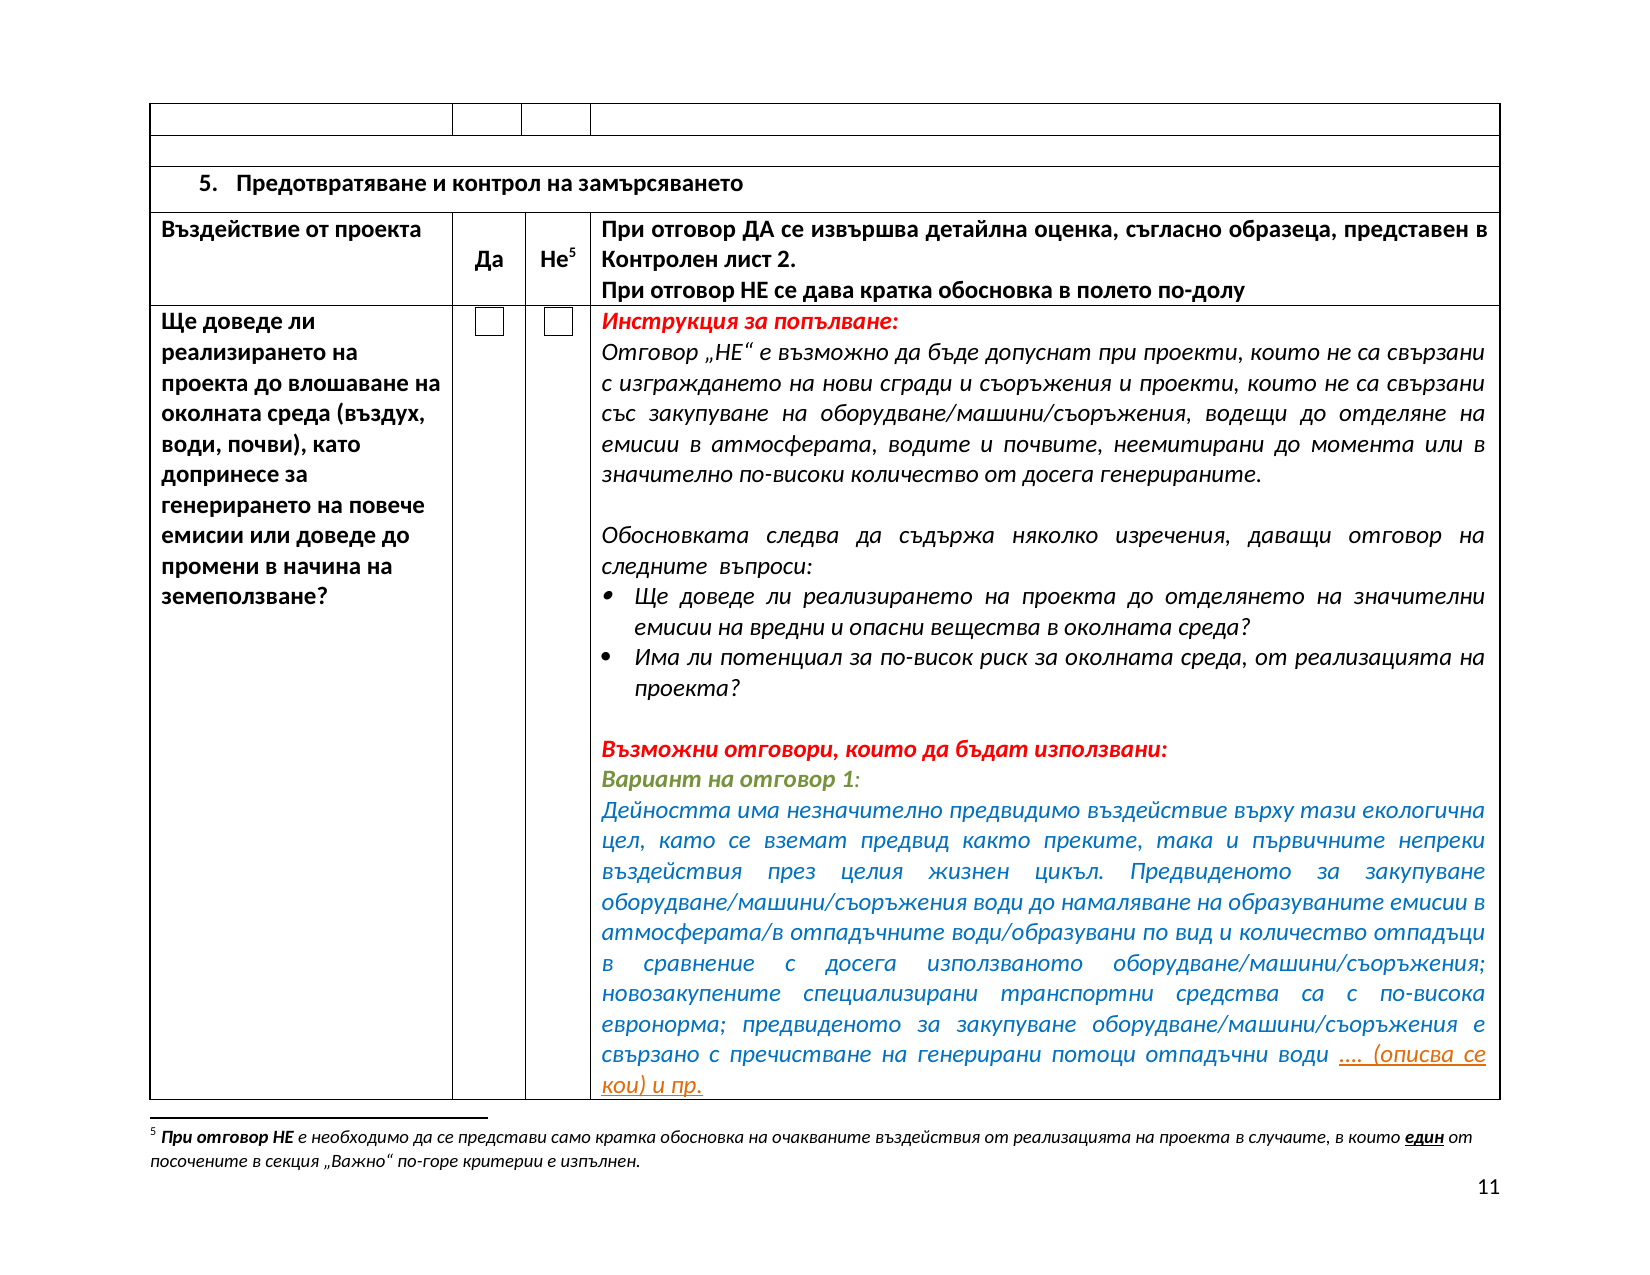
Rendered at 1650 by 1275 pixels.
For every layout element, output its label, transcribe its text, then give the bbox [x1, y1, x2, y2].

table_cell [522, 104, 590, 135]
table_cell [151, 136, 1499, 166]
table_cell [526, 306, 590, 1099]
table_cell Да [453, 213, 525, 305]
table_cell [453, 104, 521, 135]
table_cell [591, 306, 1499, 1099]
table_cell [151, 104, 452, 135]
table_cell Не [526, 213, 590, 305]
table_cell Въздействие от проекта [151, 213, 452, 305]
table_cell Предотвратяване и контрол на замърсяването [151, 167, 1499, 212]
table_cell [151, 306, 452, 1099]
table_cell [453, 306, 525, 1099]
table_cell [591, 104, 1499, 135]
table_cell При отговор ДА се извършва детайлна оценка, съгласно образеца, представен в Контролен лист 2. При отговор НЕ се дава кратка обосновка в полето по-долу [591, 213, 1499, 305]
